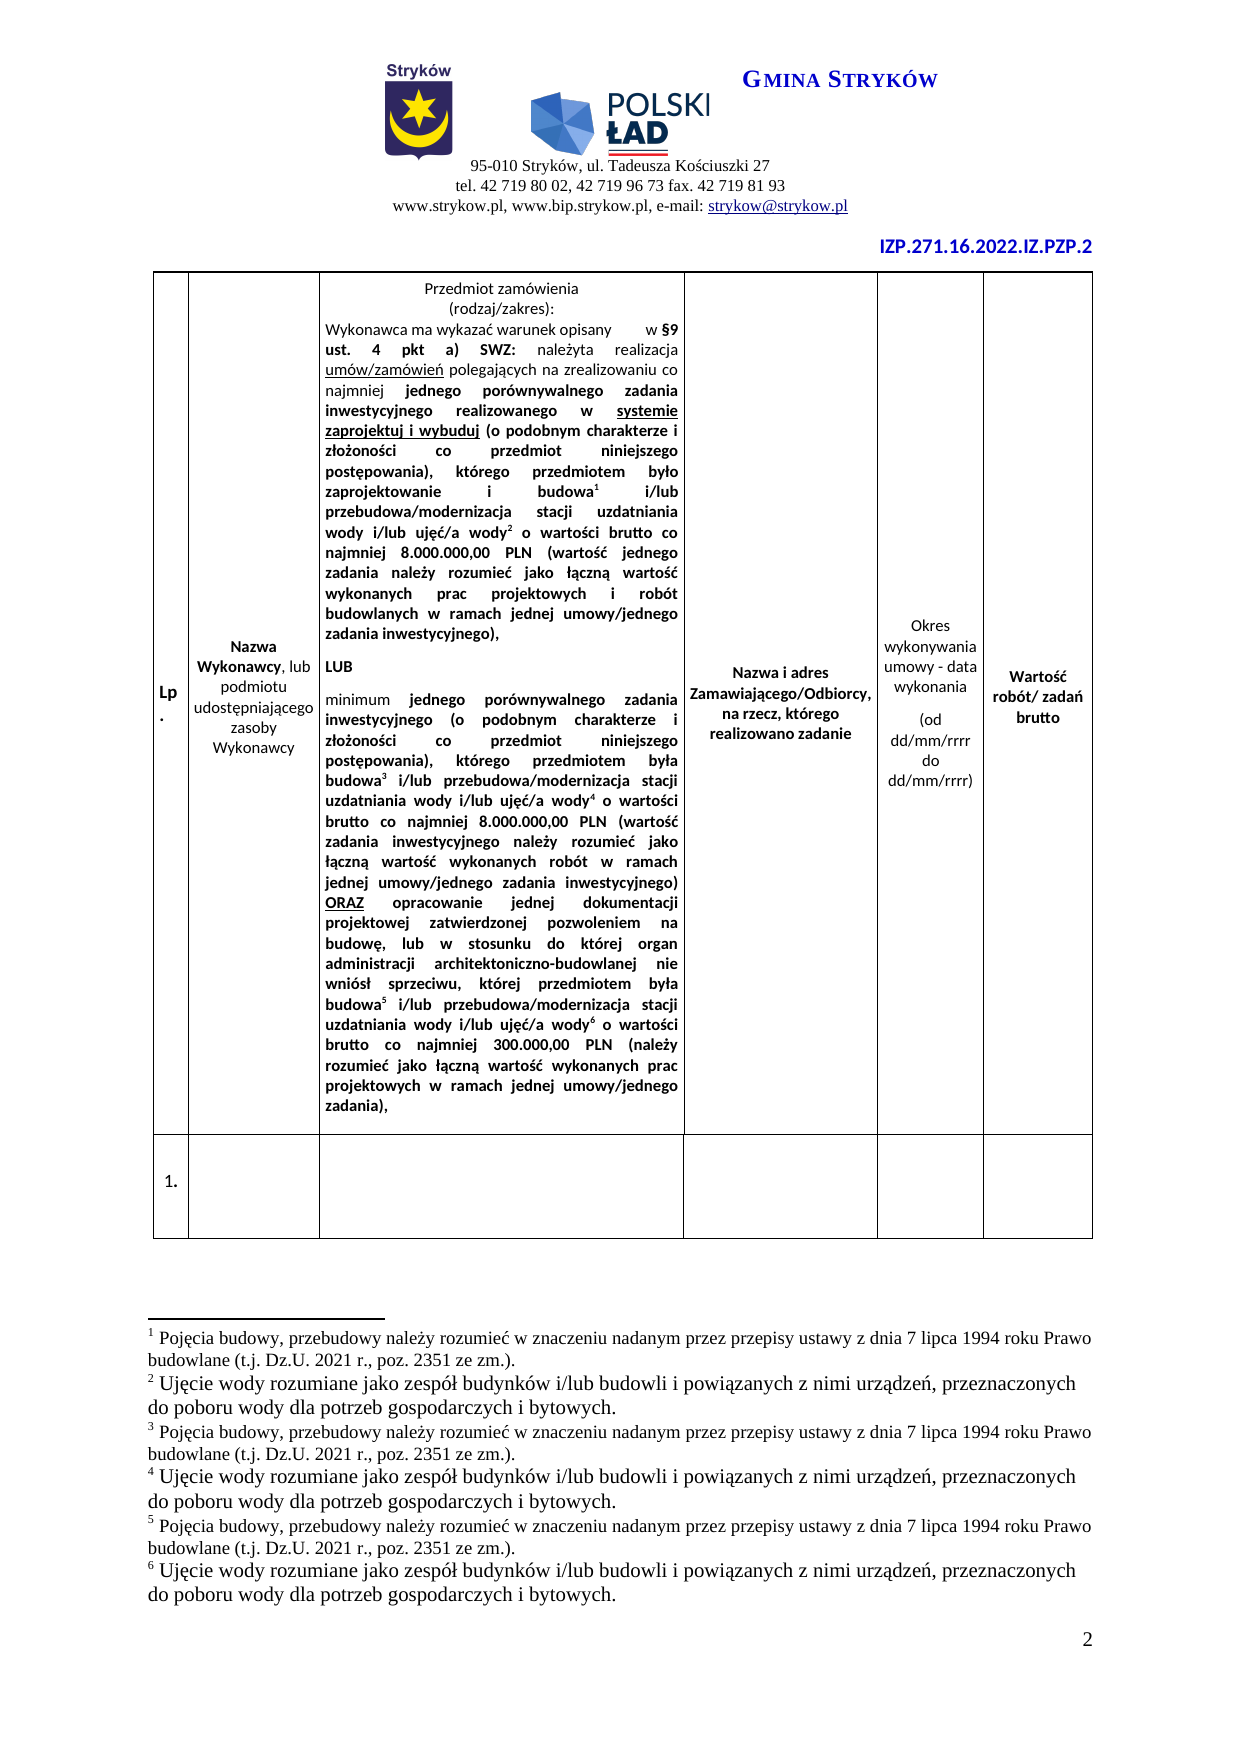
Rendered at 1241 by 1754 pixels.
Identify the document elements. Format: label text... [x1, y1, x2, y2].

table_cell [878, 1135, 983, 1238]
table_header Nazwa Wykonawcy, lub podmiotu udostępniającego zasoby Wykonawcy [189, 273, 319, 1134]
table_cell [984, 1135, 1092, 1238]
picture [531, 92, 710, 156]
table_cell [320, 1135, 683, 1177]
table_header Wartość robót/ zadań brutto [984, 273, 1092, 1134]
picture [385, 64, 453, 161]
table_cell 1. [154, 1135, 188, 1238]
table_cell [189, 1135, 319, 1238]
table_header Okres wykonywania umowy - data wykonania (od dd/mm/rrrr do dd/mm/rrrr) [878, 273, 983, 1134]
table_cell [320, 1177, 683, 1238]
table_header Nazwa i adres Zamawiającego/Odbiorcy, na rzecz, którego realizowano zadanie [685, 273, 877, 1134]
table_header Przedmiot zamówienia (rodzaj/zakres): Wykonawca ma wykazać warunek opisany w §9 ust. 4 pkt a) SWZ: należyta realizacja umów/zamówień polegających na zrealizowaniu co najmniej jednego porównywalnego zadania inwestycyjnego realizowanego w systemie zaprojektuj i wybuduj (o podobnym charakterze i złożoności co przedmiot niniejszego postępowania), którego przedmiotem było zaprojektowanie i budowa i/lub przebudowa/modernizacja stacji uzdatniania wody i/lub ujęć/a wody o wartości brutto co najmniej 8.000.000,00 PLN (wartość jednego zadania należy rozumieć jako łączną wartość wykonanych prac projektowych i robót budowlanych w ramach jednej umowy/jednego zadania inwestycyjnego), LUB minimum jednego porównywalnego zadania inwestycyjnego (o podobnym charakterze i złożoności co przedmiot niniejszego postępowania), którego przedmiotem była budowa i/lub przebudowa/modernizacja stacji uzdatniania wody i/lub ujęć/a wody o wartości brutto co najmniej 8.000.000,00 PLN (wartość zadania inwestycyjnego należy rozumieć jako łączną wartość wykonanych robót w ramach jednej umowy/jednego zadania inwestycyjnego) ORAZ opracowanie jednej dokumentacji projektowej zatwierdzonej pozwoleniem na budowę, lub w stosunku do której organ administracji architektoniczno-budowlanej nie wniósł sprzeciwu, której przedmiotem była budowa i/lub przebudowa/modernizacja stacji uzdatniania wody i/lub ujęć/a wody o wartości brutto co najmniej 300.000,00 PLN (należy rozumieć jako łączną wartość wykonanych prac projektowych w ramach jednej umowy/jednego zadania), [320, 273, 684, 1134]
table_cell [684, 1135, 877, 1238]
table_header Lp. [154, 273, 188, 1134]
